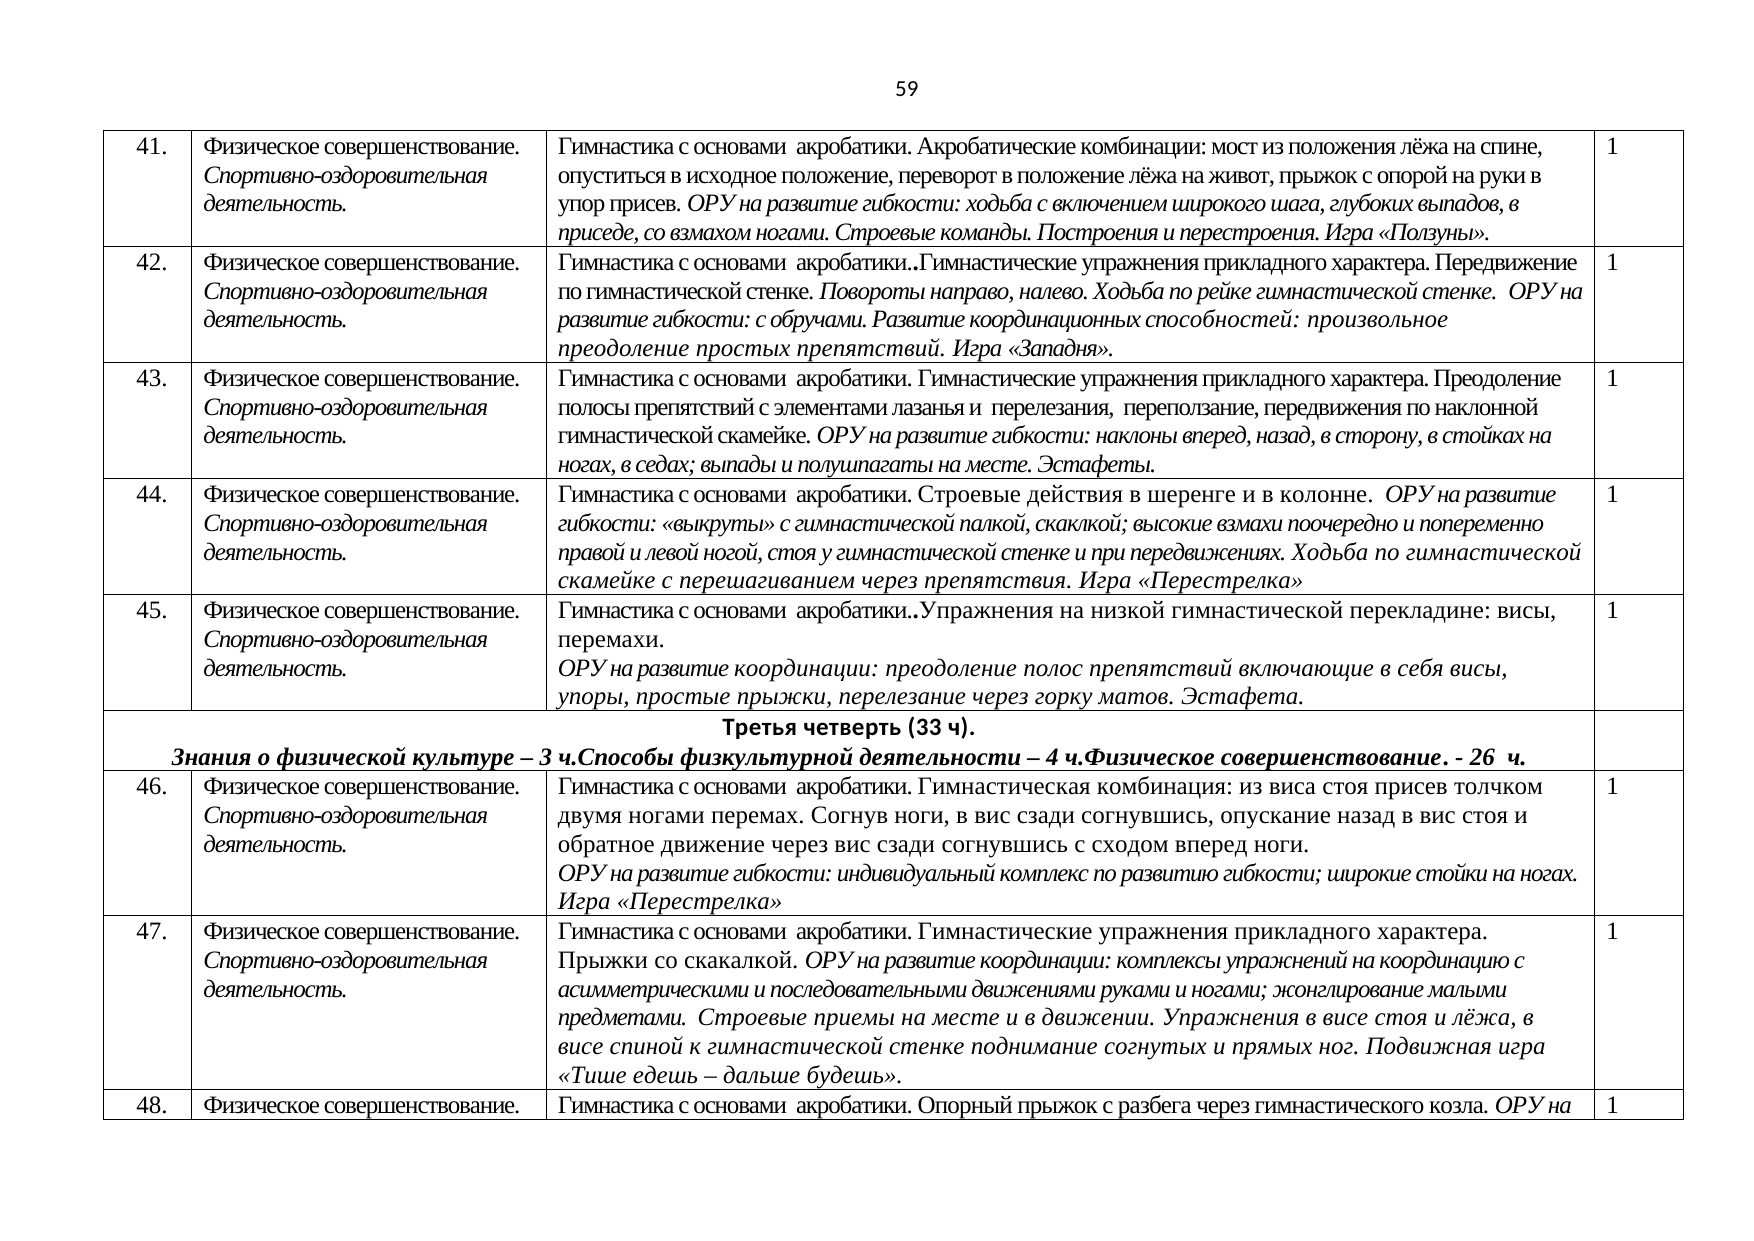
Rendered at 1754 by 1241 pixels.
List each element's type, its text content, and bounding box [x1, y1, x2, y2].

table_cell [104, 363, 191, 478]
table_cell [104, 771, 191, 915]
table_cell 1 [1595, 916, 1683, 1089]
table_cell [547, 1090, 1594, 1118]
table_cell [104, 479, 191, 594]
table_cell 1 [1595, 479, 1683, 594]
table_cell 1 [1595, 131, 1683, 246]
table_cell Физическое совершенствование. Спортивно-оздоровительная деятельность. [192, 247, 546, 362]
table_cell 1 [1595, 595, 1683, 710]
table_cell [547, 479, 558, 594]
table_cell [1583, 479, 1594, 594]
table_cell [104, 247, 191, 362]
table_cell [104, 916, 191, 1089]
table_cell [104, 131, 191, 246]
table_cell 1 [1595, 363, 1683, 478]
table_cell Гимнастика с основами акробатики. Акробатические комбинации: мост из положения лёжа на спине, опуститься в исходное положение, переворот в положение лёжа на живот, прыжок с опорой на руки в упор присев. ОРУ на развитие гибкости: ходьба с включением широкого шага, глубоких выпадов, в приседе, со взмахом ногами. Строевые команды. Построения и перестроения. Игра «Ползуны». [547, 131, 1594, 246]
table_cell [1595, 711, 1683, 770]
table_cell 1 [1595, 771, 1683, 915]
table_cell Физическое совершенствование. Спортивно-оздоровительная деятельность. [192, 479, 546, 594]
table_cell 1 [1595, 1090, 1683, 1118]
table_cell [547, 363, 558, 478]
table_cell [104, 595, 191, 710]
table_cell Гимнастика с основами акробатики. Гимнастические упражнения прикладного характера. Прыжки со скакалкой. ОРУ на развитие координации: комплексы упражнений на координацию с асимметрическими и последовательными движениями руками и ногами; жонглирование малыми предметами. Строевые приемы на месте и в движении. Упражнения в висе стоя и лёжа, в висе спиной к гимнастической стенке поднимание согнутых и прямых ног. Подвижная игра «Тише едешь – дальше будешь». [547, 916, 1594, 1089]
table_cell Гимнастика с основами акробатики..Гимнастические упражнения прикладного характера. Передвижение по гимнастической стенке. Повороты направо, налево. Ходьба по рейке гимнастической стенке. ОРУ на развитие гибкости: с обручами. Развитие координационных способностей: произвольное преодоление простых препятствий. Игра «Западня». [547, 247, 1594, 362]
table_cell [192, 131, 546, 246]
table_cell Физическое совершенствование. Спортивно-оздоровительная деятельность. [192, 916, 546, 1089]
table_cell Гимнастика с основами акробатики. Гимнастическая комбинация: из виса стоя присев толчком двумя ногами перемах. Согнув ноги, в вис сзади согнувшись, опускание назад в вис стоя и обратное движение через вис сзади согнувшись с сходом вперед ноги. ОРУ на развитие гибкости: индивидуальный комплекс по развитию гибкости; широкие стойки на ногах. Игра «Перестрелка» [547, 771, 1594, 915]
table_cell [104, 1090, 191, 1118]
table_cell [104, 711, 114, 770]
table_cell 1 [1595, 247, 1683, 362]
table_cell Физическое совершенствование. Спортивно-оздоровительная деятельность. [192, 771, 546, 915]
table_cell Физическое совершенствование. Спортивно-оздоровительная деятельность. [192, 595, 546, 710]
table_cell Физическое совершенствование. Спортивно-оздоровительная деятельность. [192, 363, 546, 478]
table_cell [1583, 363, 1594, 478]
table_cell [192, 1090, 546, 1118]
table_cell Гимнастика с основами акробатики..Упражнения на низкой гимнастической перекладине: висы, перемахи. ОРУ на развитие координации: преодоление полос препятствий включающие в себя висы, упоры, простые прыжки, перелезание через горку матов. Эстафета. [547, 595, 1594, 710]
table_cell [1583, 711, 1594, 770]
